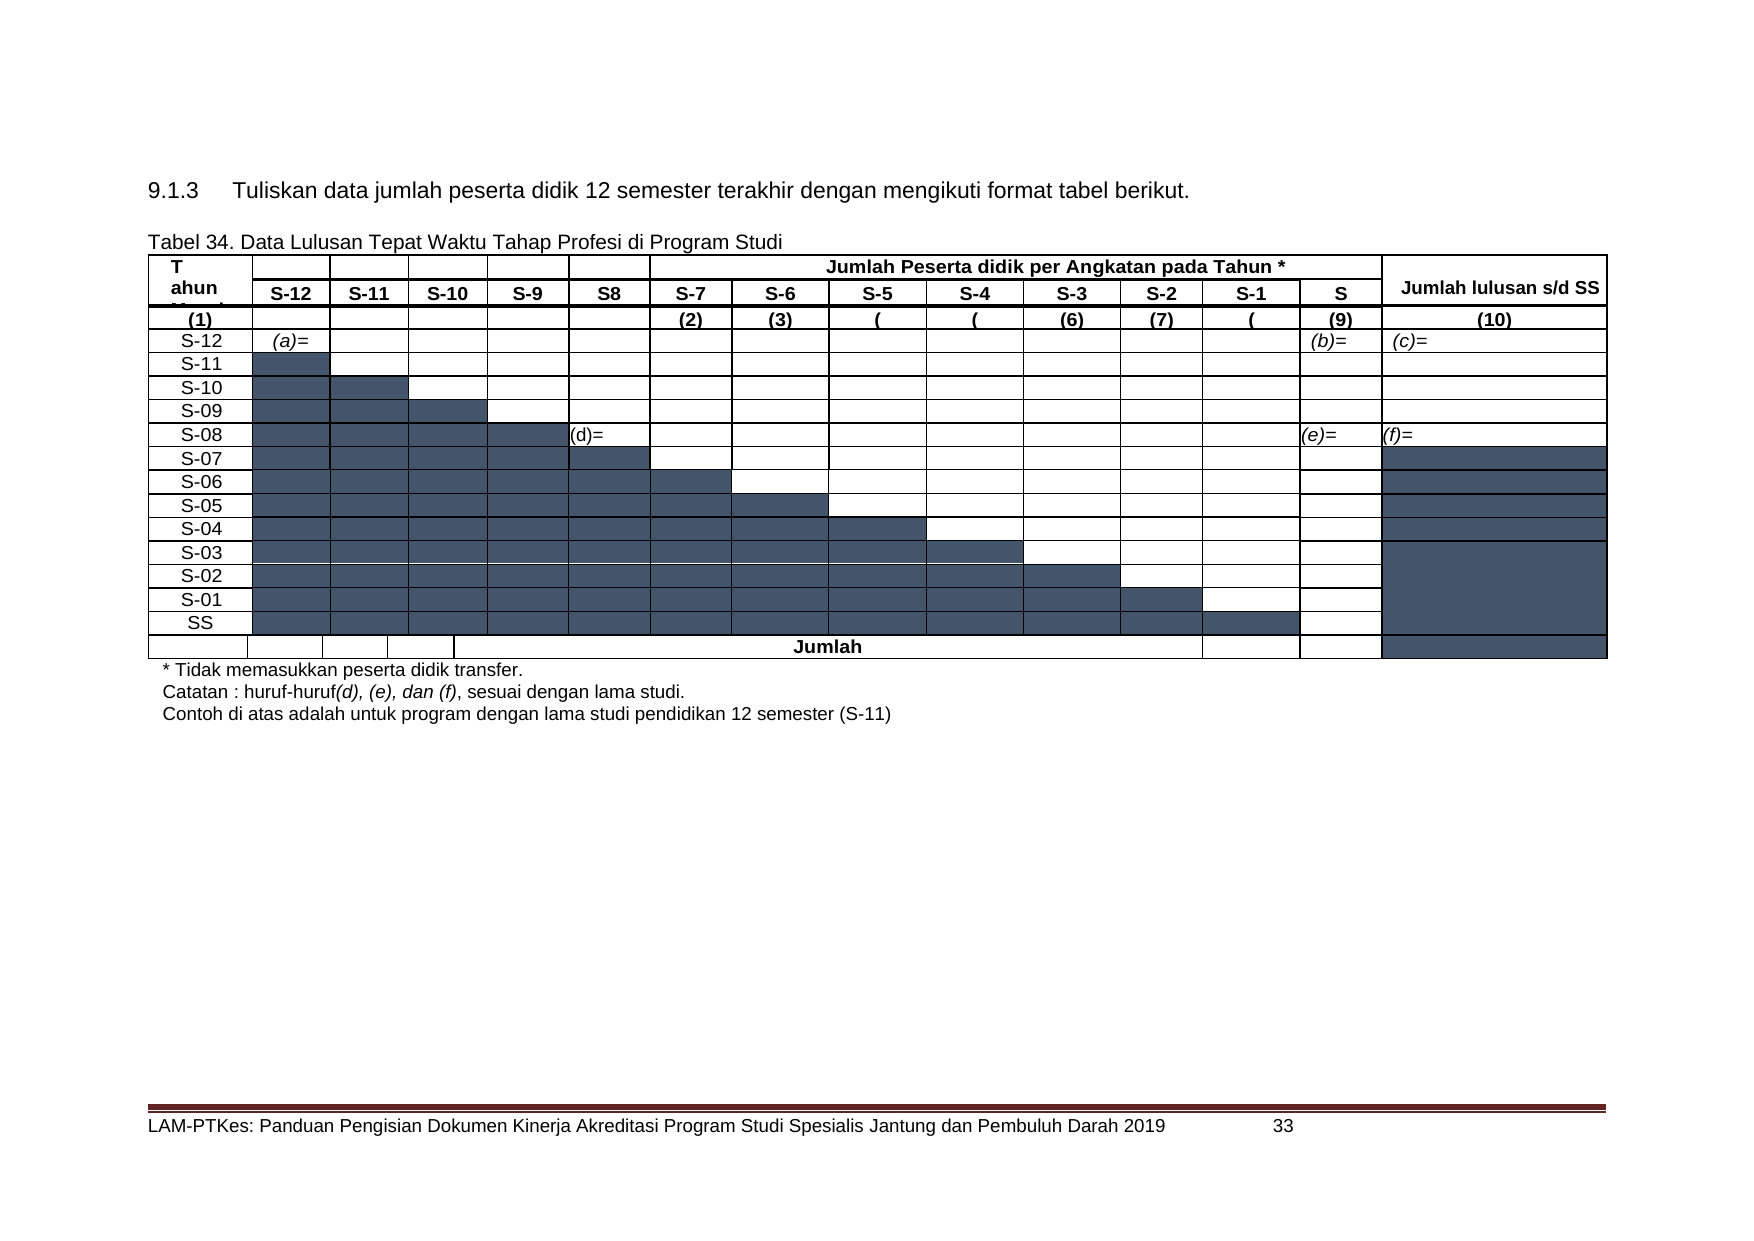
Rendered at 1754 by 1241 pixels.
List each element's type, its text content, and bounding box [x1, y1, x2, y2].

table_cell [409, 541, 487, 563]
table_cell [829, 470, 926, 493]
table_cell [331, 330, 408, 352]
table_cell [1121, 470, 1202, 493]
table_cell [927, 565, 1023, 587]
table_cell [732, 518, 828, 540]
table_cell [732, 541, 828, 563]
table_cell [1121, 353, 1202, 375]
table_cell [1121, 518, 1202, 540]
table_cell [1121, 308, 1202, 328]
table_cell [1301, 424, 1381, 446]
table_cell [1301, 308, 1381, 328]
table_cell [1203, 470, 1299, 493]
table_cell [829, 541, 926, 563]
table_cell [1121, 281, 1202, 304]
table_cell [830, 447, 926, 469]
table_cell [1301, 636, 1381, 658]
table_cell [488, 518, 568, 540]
text * Tidak memasukkan peserta didik transfer. [162, 659, 1606, 681]
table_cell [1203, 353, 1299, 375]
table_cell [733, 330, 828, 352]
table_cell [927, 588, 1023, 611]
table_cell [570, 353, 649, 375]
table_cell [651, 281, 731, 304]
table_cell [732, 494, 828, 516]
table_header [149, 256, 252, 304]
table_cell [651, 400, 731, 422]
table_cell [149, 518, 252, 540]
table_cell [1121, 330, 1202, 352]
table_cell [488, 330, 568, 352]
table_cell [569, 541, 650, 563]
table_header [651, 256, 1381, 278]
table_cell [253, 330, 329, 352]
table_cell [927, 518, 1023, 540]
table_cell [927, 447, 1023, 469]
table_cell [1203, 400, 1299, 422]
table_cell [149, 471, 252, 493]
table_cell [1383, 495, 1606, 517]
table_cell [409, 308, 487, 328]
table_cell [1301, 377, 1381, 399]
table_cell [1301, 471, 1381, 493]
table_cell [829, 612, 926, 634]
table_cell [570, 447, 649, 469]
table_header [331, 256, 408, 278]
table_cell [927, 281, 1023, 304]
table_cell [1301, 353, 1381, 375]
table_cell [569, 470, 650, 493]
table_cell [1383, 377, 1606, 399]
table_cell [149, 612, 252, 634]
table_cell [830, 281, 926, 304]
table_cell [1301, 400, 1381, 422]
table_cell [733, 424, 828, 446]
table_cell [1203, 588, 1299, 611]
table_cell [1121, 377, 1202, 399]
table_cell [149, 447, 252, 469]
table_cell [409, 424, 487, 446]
text Contoh di atas adalah untuk program dengan lama studi pendidikan 12 semester (S-11) [162, 702, 1606, 724]
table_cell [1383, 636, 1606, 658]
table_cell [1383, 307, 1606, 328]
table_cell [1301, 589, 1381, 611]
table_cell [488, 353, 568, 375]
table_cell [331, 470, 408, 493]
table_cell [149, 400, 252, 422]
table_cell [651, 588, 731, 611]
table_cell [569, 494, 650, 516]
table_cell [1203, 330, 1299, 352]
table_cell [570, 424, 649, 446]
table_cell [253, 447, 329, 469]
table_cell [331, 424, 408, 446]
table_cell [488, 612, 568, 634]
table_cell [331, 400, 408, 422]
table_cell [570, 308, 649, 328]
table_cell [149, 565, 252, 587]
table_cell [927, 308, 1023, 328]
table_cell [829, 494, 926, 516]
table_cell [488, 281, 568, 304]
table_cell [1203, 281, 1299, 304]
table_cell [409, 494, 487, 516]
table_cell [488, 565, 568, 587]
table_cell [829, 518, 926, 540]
text 9.1.3 Tuliskan data jumlah peserta didik 12 semester terakhir dengan mengikuti format tabel berikut. [148, 177, 1606, 203]
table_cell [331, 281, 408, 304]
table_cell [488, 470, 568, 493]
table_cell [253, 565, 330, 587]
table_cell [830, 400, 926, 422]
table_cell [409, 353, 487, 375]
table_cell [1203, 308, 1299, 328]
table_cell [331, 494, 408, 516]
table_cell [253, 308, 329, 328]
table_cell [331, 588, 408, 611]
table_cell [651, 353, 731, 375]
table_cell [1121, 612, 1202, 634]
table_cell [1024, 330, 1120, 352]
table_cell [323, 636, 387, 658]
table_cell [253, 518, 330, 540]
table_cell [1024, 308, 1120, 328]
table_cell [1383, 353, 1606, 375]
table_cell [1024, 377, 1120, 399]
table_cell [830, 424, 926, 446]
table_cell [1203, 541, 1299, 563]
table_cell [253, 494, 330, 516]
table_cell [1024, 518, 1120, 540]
text Tabel 34. Data Lulusan Tepat Waktu Tahap Profesi di Program Studi [148, 230, 1606, 254]
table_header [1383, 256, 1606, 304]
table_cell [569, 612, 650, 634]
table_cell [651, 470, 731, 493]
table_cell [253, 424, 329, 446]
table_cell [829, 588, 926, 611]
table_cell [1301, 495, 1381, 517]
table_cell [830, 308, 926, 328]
text Catatan : huruf-huruf(d), (e), dan (f), sesuai dengan lama studi. [162, 681, 1606, 702]
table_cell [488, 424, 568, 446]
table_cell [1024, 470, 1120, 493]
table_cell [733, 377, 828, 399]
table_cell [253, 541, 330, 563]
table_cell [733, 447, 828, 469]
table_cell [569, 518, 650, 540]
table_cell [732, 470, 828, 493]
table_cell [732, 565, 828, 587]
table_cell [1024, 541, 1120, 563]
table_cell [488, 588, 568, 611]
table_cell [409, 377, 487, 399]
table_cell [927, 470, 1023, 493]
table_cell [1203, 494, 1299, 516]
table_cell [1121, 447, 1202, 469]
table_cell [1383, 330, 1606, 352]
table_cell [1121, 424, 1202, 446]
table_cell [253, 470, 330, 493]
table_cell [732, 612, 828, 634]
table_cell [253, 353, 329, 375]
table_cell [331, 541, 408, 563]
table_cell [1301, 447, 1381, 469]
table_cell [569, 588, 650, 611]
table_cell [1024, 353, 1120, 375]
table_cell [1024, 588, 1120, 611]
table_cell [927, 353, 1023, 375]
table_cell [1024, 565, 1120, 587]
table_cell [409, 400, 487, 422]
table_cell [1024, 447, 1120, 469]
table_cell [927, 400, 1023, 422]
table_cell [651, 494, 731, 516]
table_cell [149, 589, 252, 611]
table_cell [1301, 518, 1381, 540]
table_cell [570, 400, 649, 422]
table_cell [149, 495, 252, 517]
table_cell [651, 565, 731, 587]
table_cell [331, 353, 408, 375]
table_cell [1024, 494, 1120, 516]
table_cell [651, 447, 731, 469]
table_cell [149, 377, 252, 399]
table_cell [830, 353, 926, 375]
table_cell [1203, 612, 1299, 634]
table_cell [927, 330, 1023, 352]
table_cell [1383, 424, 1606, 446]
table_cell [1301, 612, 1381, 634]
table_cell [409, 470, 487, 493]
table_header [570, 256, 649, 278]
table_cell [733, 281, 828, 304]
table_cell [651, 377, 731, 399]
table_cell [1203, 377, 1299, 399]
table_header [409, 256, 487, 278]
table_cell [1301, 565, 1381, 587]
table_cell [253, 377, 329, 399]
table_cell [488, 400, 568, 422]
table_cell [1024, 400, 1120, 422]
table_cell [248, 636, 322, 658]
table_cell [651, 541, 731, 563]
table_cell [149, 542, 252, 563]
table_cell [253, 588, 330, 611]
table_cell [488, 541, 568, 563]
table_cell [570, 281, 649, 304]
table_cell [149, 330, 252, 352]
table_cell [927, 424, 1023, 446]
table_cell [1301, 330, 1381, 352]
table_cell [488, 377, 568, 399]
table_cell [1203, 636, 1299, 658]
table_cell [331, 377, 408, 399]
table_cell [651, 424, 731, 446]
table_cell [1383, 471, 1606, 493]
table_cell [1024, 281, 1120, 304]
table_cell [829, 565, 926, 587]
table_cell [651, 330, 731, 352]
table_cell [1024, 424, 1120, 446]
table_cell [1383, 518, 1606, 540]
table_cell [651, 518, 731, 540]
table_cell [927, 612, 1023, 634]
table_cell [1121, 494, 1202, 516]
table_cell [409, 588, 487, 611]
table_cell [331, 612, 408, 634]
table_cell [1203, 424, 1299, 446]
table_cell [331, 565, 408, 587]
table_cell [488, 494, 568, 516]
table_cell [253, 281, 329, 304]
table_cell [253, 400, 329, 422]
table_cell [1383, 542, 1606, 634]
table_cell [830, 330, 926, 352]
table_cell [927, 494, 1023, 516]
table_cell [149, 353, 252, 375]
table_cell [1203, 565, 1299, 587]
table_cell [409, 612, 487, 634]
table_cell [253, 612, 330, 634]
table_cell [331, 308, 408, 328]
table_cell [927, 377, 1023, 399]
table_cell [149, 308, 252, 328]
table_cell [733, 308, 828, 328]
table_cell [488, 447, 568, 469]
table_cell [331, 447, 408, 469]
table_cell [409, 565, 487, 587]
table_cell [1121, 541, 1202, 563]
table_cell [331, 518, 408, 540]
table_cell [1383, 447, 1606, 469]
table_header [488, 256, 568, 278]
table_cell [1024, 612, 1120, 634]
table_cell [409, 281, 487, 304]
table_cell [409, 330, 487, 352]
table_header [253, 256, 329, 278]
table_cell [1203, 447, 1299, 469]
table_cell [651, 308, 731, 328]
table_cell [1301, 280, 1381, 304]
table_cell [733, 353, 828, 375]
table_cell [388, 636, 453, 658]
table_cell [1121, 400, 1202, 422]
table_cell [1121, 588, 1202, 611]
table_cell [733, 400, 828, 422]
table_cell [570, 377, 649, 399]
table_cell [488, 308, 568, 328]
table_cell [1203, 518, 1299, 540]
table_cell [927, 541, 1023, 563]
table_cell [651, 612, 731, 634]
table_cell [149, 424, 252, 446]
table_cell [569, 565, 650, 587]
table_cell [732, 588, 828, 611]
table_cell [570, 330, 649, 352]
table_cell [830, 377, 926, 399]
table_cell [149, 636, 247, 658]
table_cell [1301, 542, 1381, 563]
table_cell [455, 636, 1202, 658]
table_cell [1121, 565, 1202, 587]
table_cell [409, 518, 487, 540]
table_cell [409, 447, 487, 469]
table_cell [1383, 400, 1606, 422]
